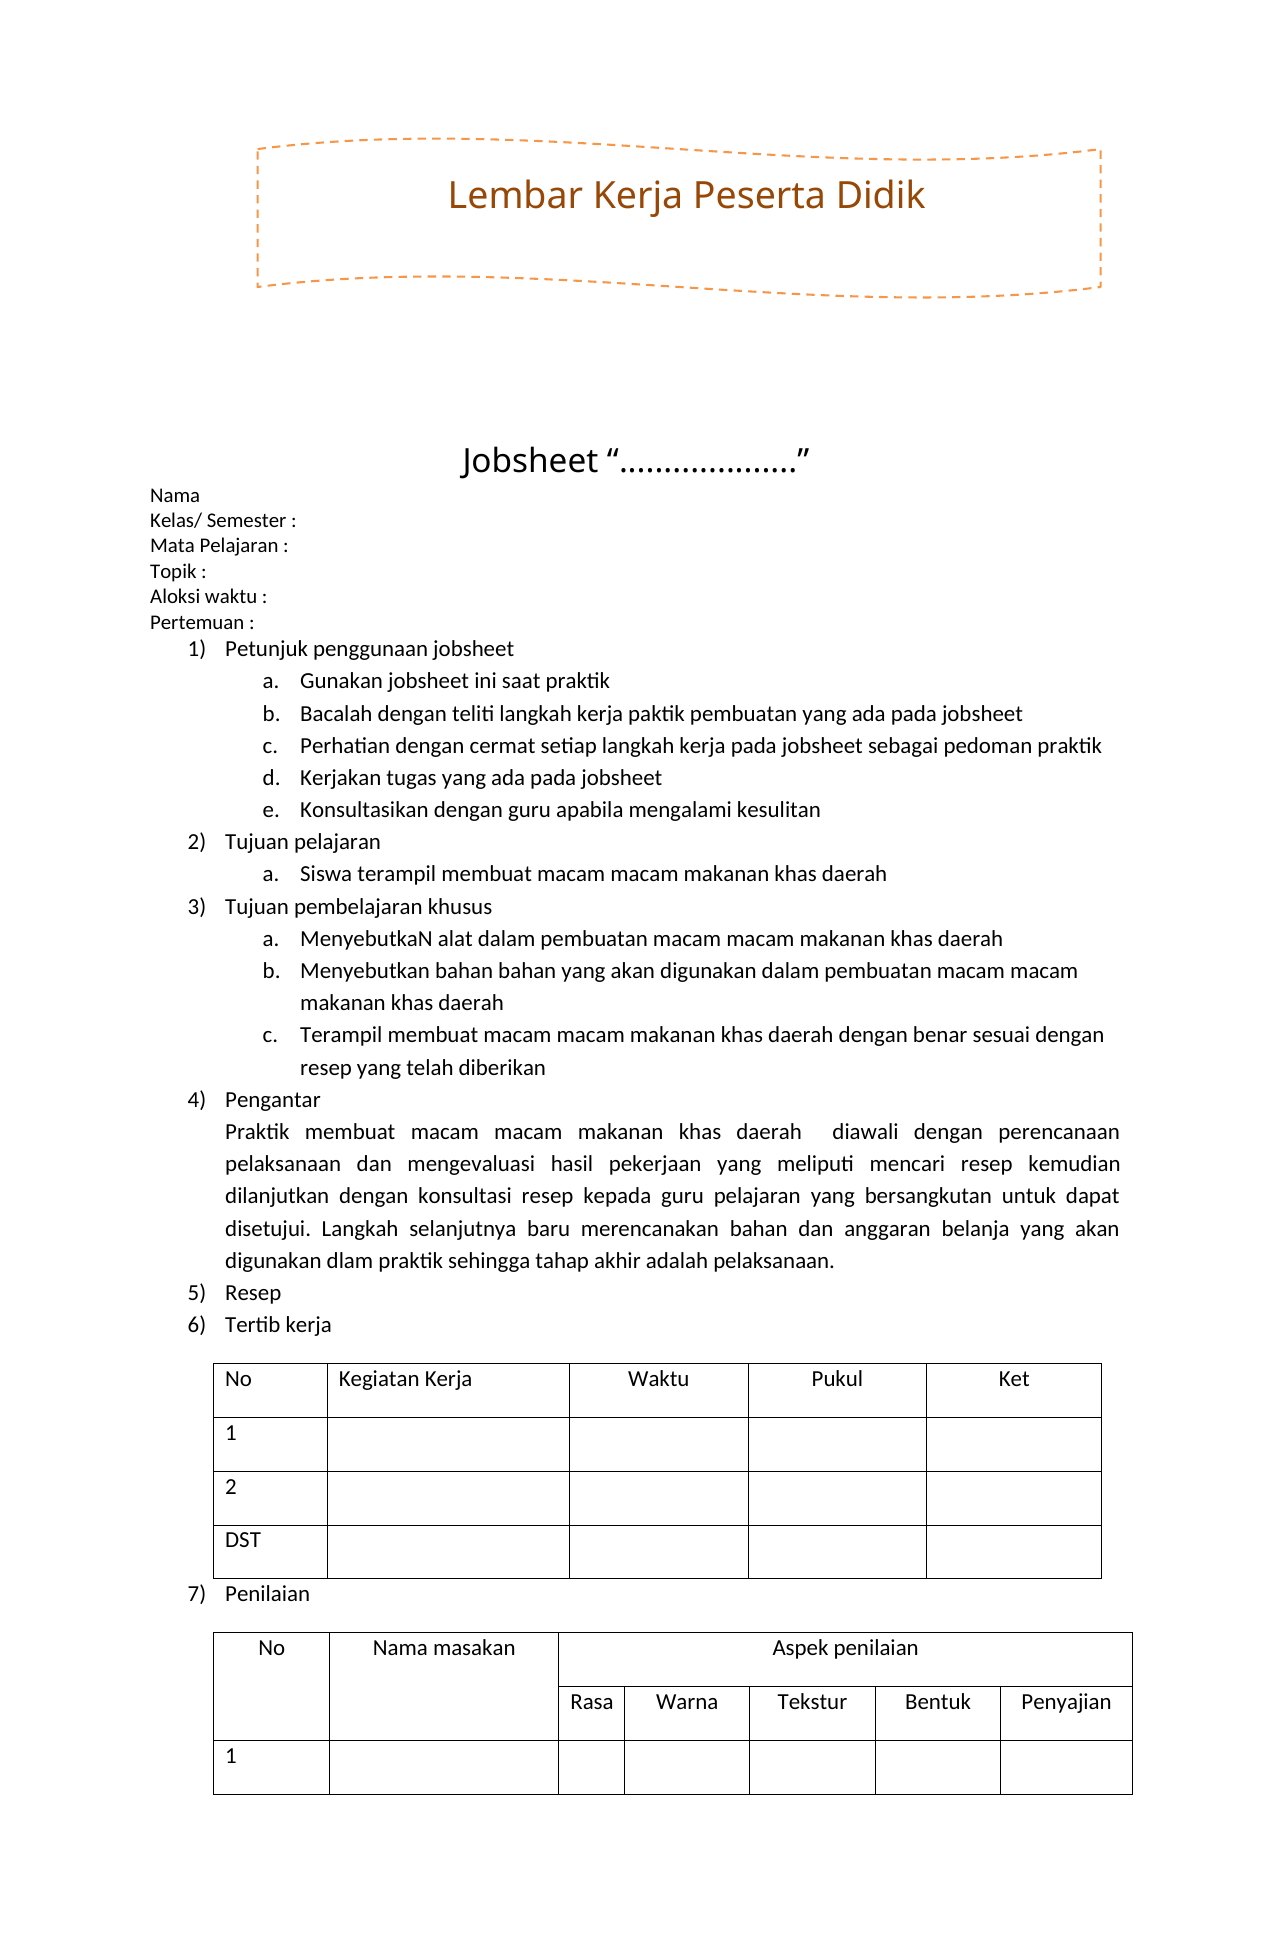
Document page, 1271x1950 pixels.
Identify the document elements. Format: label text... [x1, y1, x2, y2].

table_cell [328, 1418, 569, 1471]
text Pertemuan : [150, 609, 1122, 634]
table_header Kegiatan Kerja [328, 1364, 569, 1417]
table_cell [559, 1741, 624, 1793]
table_cell 2 [214, 1472, 327, 1524]
table_cell [749, 1526, 926, 1578]
list Tertib kerja [187, 1310, 1122, 1338]
table_cell [749, 1418, 926, 1471]
table_cell [570, 1418, 748, 1471]
table_cell [1001, 1741, 1132, 1793]
table_cell Warna [625, 1687, 749, 1740]
list Bacalah dengan teliti langkah kerja paktik pembuatan yang ada pada jobsheet [262, 699, 1122, 727]
list Tujuan pelajaran [187, 827, 1122, 855]
text Mata Pelajaran : [150, 533, 1122, 558]
list Menyebutkan bahan bahan yang akan digunakan dalam pembuatan macam macam makanan khas daerah [262, 956, 1122, 1016]
table_cell Penyajian [1001, 1687, 1132, 1740]
text Jobsheet “....................” [150, 436, 1122, 482]
table_cell [330, 1741, 558, 1793]
table_cell [570, 1472, 748, 1524]
table_cell [328, 1472, 569, 1524]
list Konsultasikan dengan guru apabila mengalami kesulitan [262, 795, 1122, 823]
table_header No [214, 1633, 329, 1740]
list Resep [187, 1278, 1122, 1306]
list Gunakan jobsheet ini saat praktik [262, 666, 1122, 694]
table_header No [214, 1364, 327, 1417]
text Nama [150, 482, 1122, 507]
list Terampil membuat macam macam makanan khas daerah dengan benar sesuai dengan resep yang telah diberikan [262, 1021, 1122, 1081]
table_cell [328, 1526, 569, 1578]
table_header Nama masakan [330, 1633, 558, 1740]
table_cell 1 [214, 1741, 329, 1793]
table_header Waktu [570, 1364, 748, 1417]
list Praktik membuat macam macam makanan khas daerah diawali dengan perencanaan pelaksanaan dan mengevaluasi hasil pekerjaan yang meliputi mencari resep kemudian dilanjutkan dengan konsultasi resep kepada guru pelajaran yang bersangkutan untuk dapat disetujui. Langkah selanjutnya baru merencanakan bahan dan anggaran belanja yang akan digunakan dlam praktik sehingga tahap akhir adalah pelaksanaan. [225, 1117, 1122, 1274]
text Topik : [150, 558, 1122, 583]
table_cell Rasa [559, 1687, 624, 1740]
list Perhatian dengan cermat setiap langkah kerja pada jobsheet sebagai pedoman praktik [262, 731, 1122, 759]
table_header Ket [927, 1364, 1101, 1417]
table_cell [749, 1472, 926, 1524]
table_header Pukul [749, 1364, 926, 1417]
table_cell [876, 1741, 1000, 1793]
table_cell 1 [214, 1418, 327, 1471]
list Petunjuk penggunaan jobsheet [187, 634, 1122, 662]
table_cell Bentuk [876, 1687, 1000, 1740]
table_cell [927, 1472, 1101, 1524]
text Kelas/ Semester : [150, 507, 1122, 533]
list Siswa terampil membuat macam macam makanan khas daerah [262, 859, 1122, 888]
table_cell DST [214, 1526, 327, 1578]
list Tujuan pembelajaran khusus [187, 892, 1122, 920]
table_cell [570, 1526, 748, 1578]
table_cell [750, 1741, 875, 1793]
table_cell [927, 1526, 1101, 1578]
list Penilaian [187, 1579, 1122, 1607]
table_cell [625, 1741, 749, 1793]
table_header Aspek penilaian [559, 1633, 1132, 1686]
text Aloksi waktu : [150, 583, 1122, 609]
list Pengantar [187, 1085, 1122, 1113]
list Kerjakan tugas yang ada pada jobsheet [262, 763, 1122, 791]
list MenyebutkaN alat dalam pembuatan macam macam makanan khas daerah [262, 924, 1122, 952]
table_cell [927, 1418, 1101, 1471]
table_cell Tekstur [750, 1687, 875, 1740]
